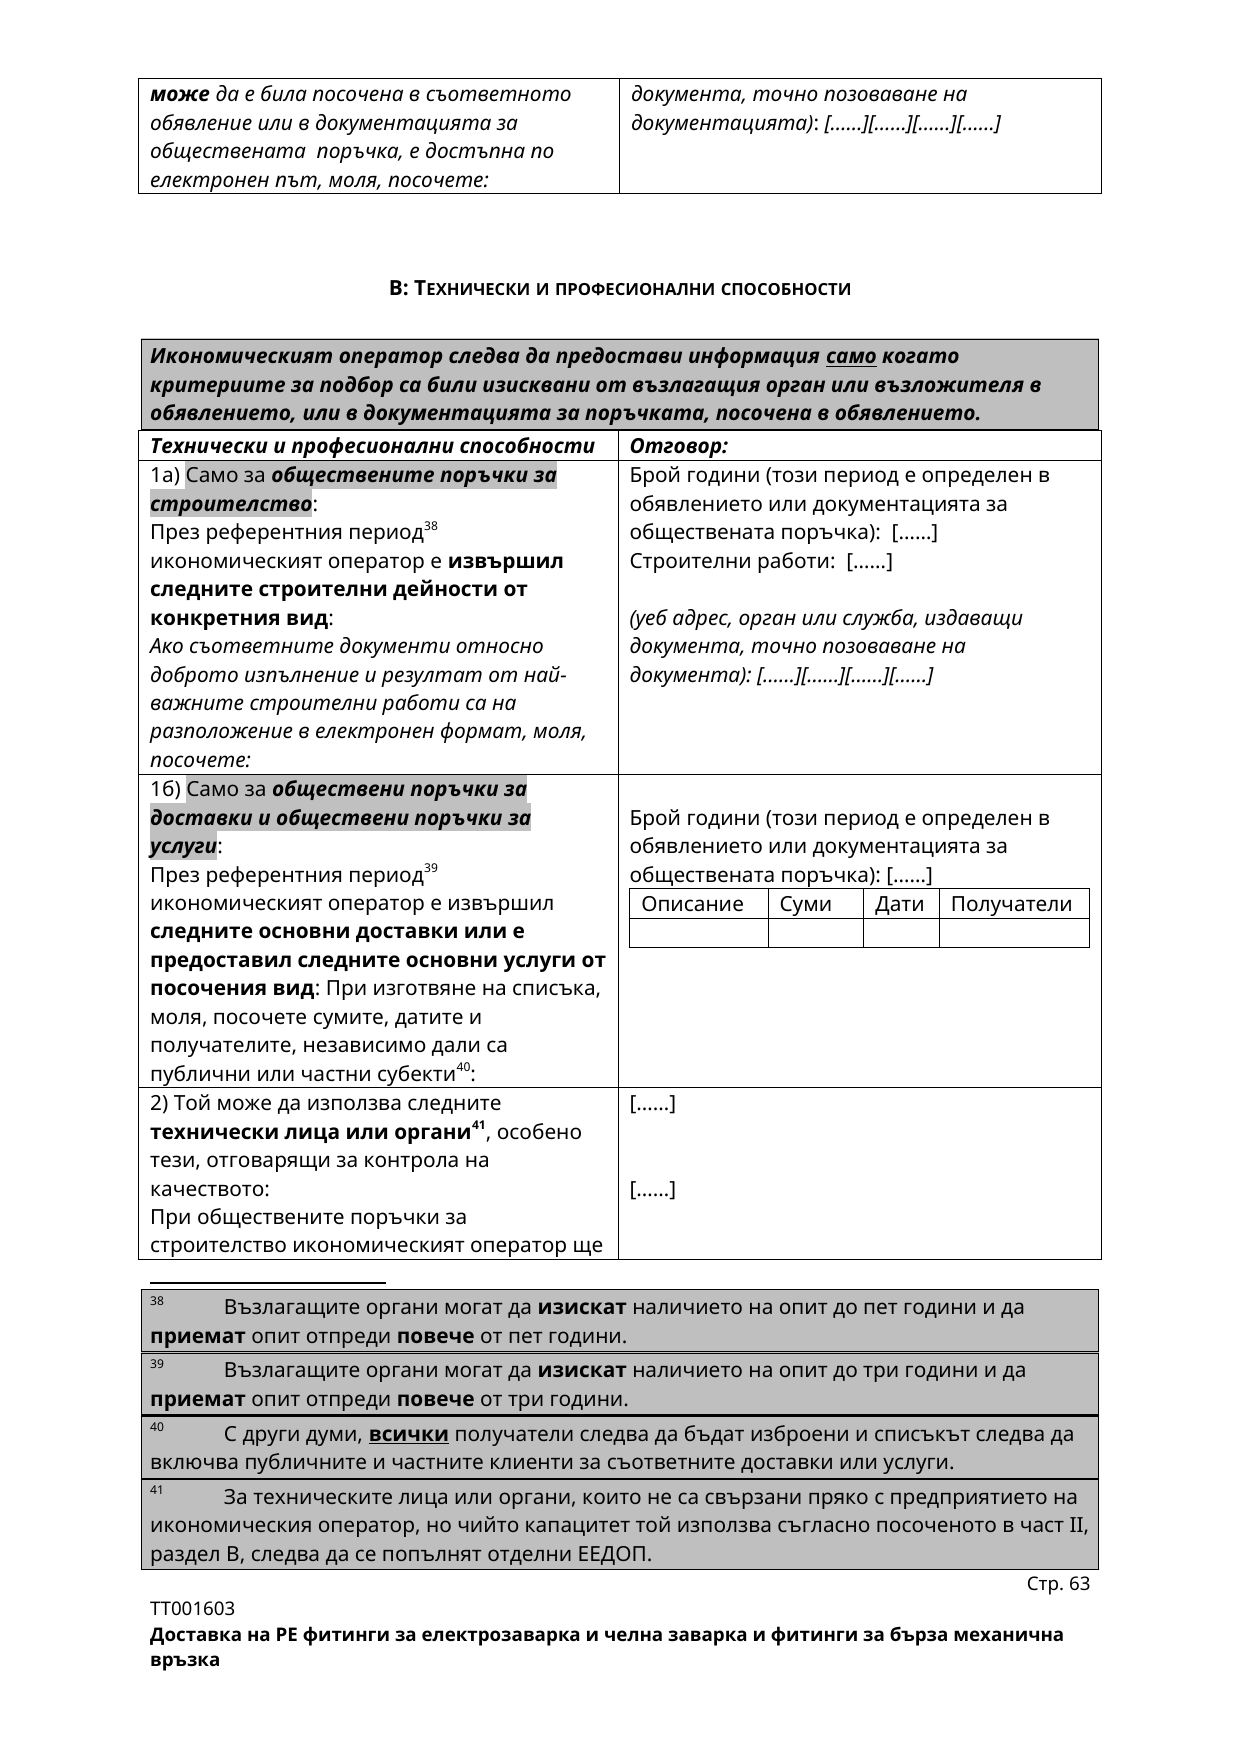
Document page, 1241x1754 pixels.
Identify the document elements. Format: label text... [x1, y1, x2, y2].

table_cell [139, 79, 619, 193]
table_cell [139, 1088, 618, 1259]
table_cell [……] [……] [619, 1088, 1101, 1259]
text Икономическият оператор следва да предостави информация само когато критериите за подбор са били изисквани от възлагащия орган или възложителя в обявлението, или в документацията за поръчката, посочена в обявлението. [142, 340, 1098, 429]
table_header Отговор: [619, 431, 1101, 459]
table_cell Брой години (този период е определен в обявлението или документацията за обществената поръчка): [……] Строителни работи: [……] (уеб адрес, орган или служба, издаващи документа, точно позоваване на документа): [……][……][……][……] [619, 461, 1101, 773]
table_cell 1а) Само за обществените поръчки за строителство: През референтния период икономическият оператор е извършил следните строителни дейности от конкретния вид: Ако съответните документи относно доброто изпълнение и резултат от най-важните строителни работи са на разположение в електронен формат, моля, посочете: [139, 461, 618, 773]
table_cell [620, 79, 1101, 193]
table_cell 1б) Само за обществени поръчки за доставки и обществени поръчки за услуги: През референтния период икономическият оператор е извършил следните основни доставки или е предоставил следните основни услуги от посочения вид: При изготвяне на списъка, моля, посочете сумите, датите и получателите, независимо дали са публични или частни субекти: [139, 775, 618, 1087]
table_header Технически и професионални способности [139, 431, 618, 459]
table_cell Брой години (този период е определен в обявлението или документацията за обществената поръчка): [……] [619, 775, 1101, 1087]
title В: Технически и професионални способности [150, 273, 1090, 301]
